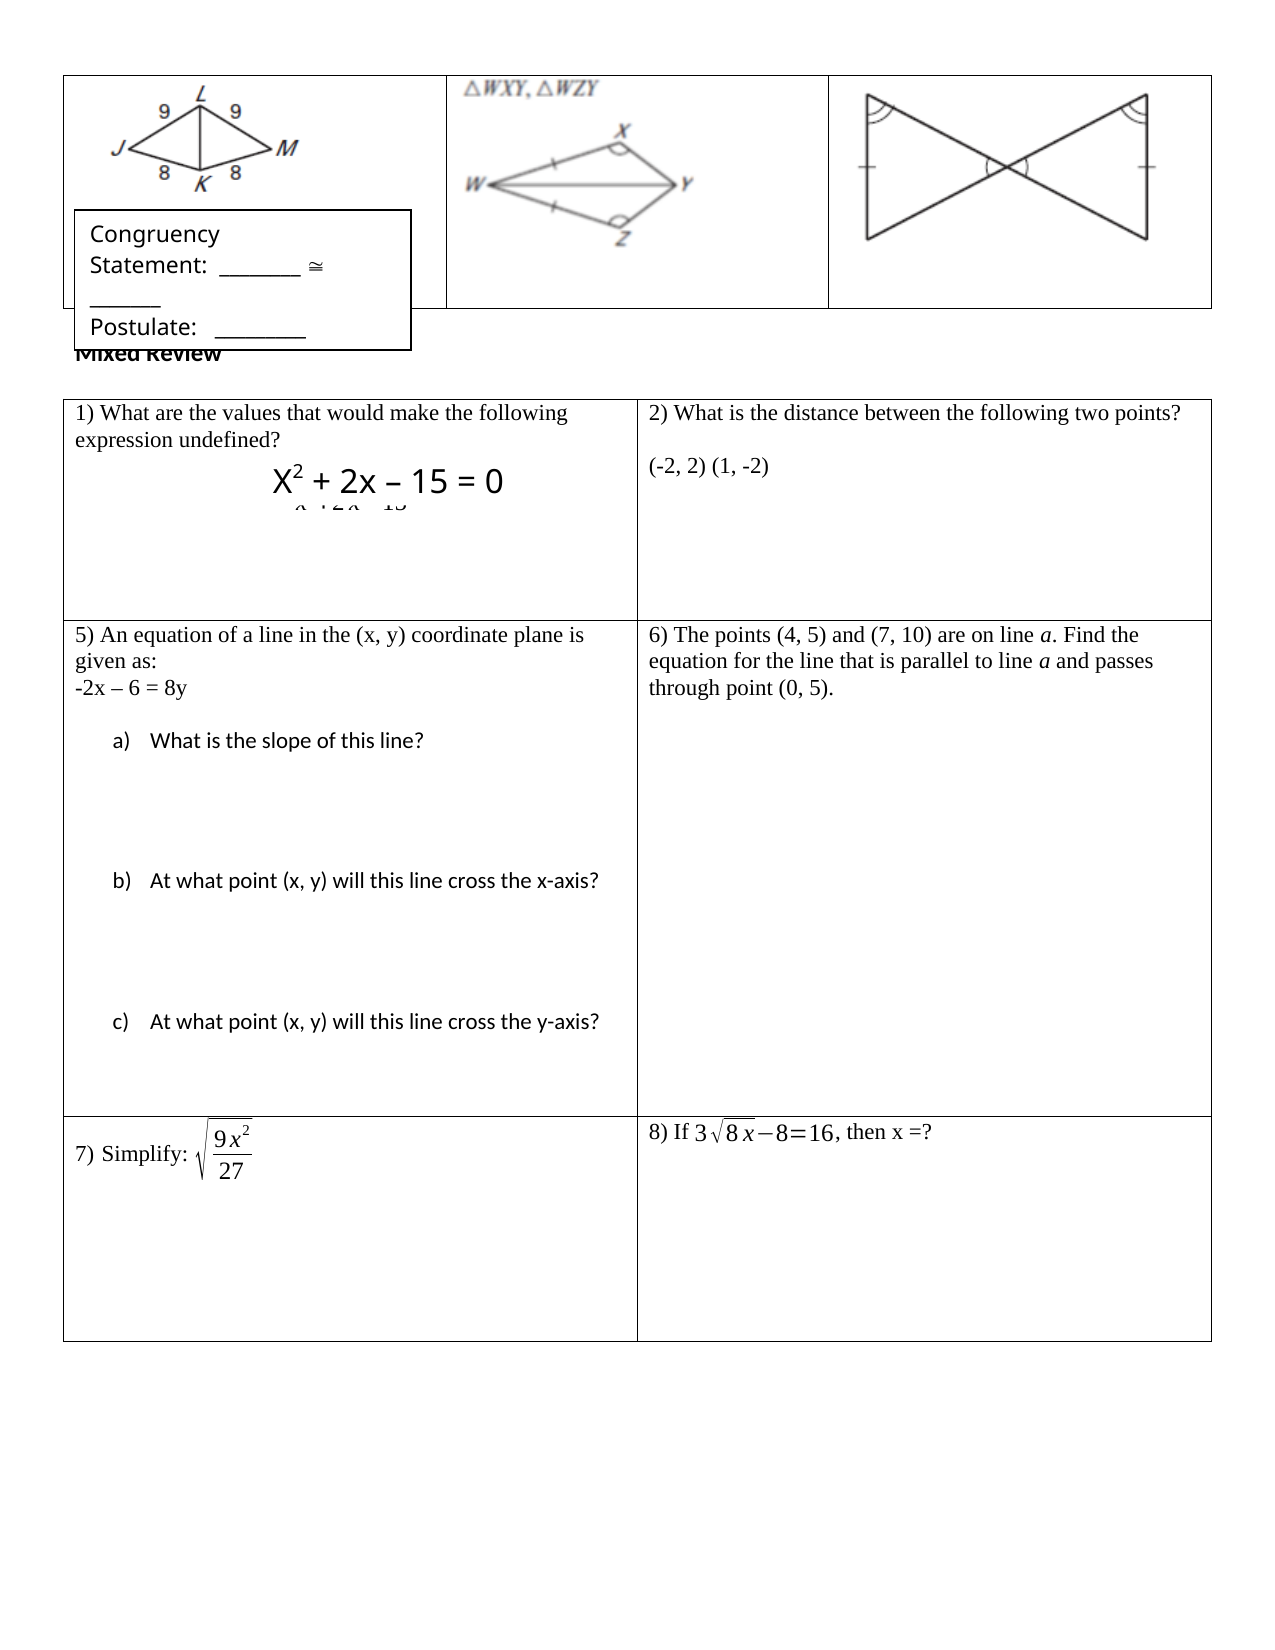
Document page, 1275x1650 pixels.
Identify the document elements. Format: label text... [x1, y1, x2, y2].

table_cell 5) An equation of a line in the (x, y) coordinate plane is given as: -2x – 6 = 8y What is the slope of this line? At what point (x, y) will this line cross the x-axis? At what point (x, y) will this line cross the y-axis? [64, 621, 637, 1116]
table_header 2) What is the distance between the following two points? (-2, 2) (1, -2) [638, 400, 1211, 620]
table_cell 11) [829, 76, 1211, 308]
table_cell 10) [447, 76, 828, 308]
table_cell 8) If , then x =? [638, 1117, 1211, 1341]
table_cell 6) The points (4, 5) and (7, 10) are on line a. Find the equation for the line that is parallel to line a and passes through point (0, 5). [638, 621, 1211, 1116]
table_header 1) What are the values that would make the following expression undefined? [64, 400, 637, 620]
picture [457, 76, 716, 298]
table_cell 9) [316, 76, 446, 308]
table_cell 7) Simplify: [64, 1117, 637, 1341]
text Mixed Review [75, 337, 1200, 368]
